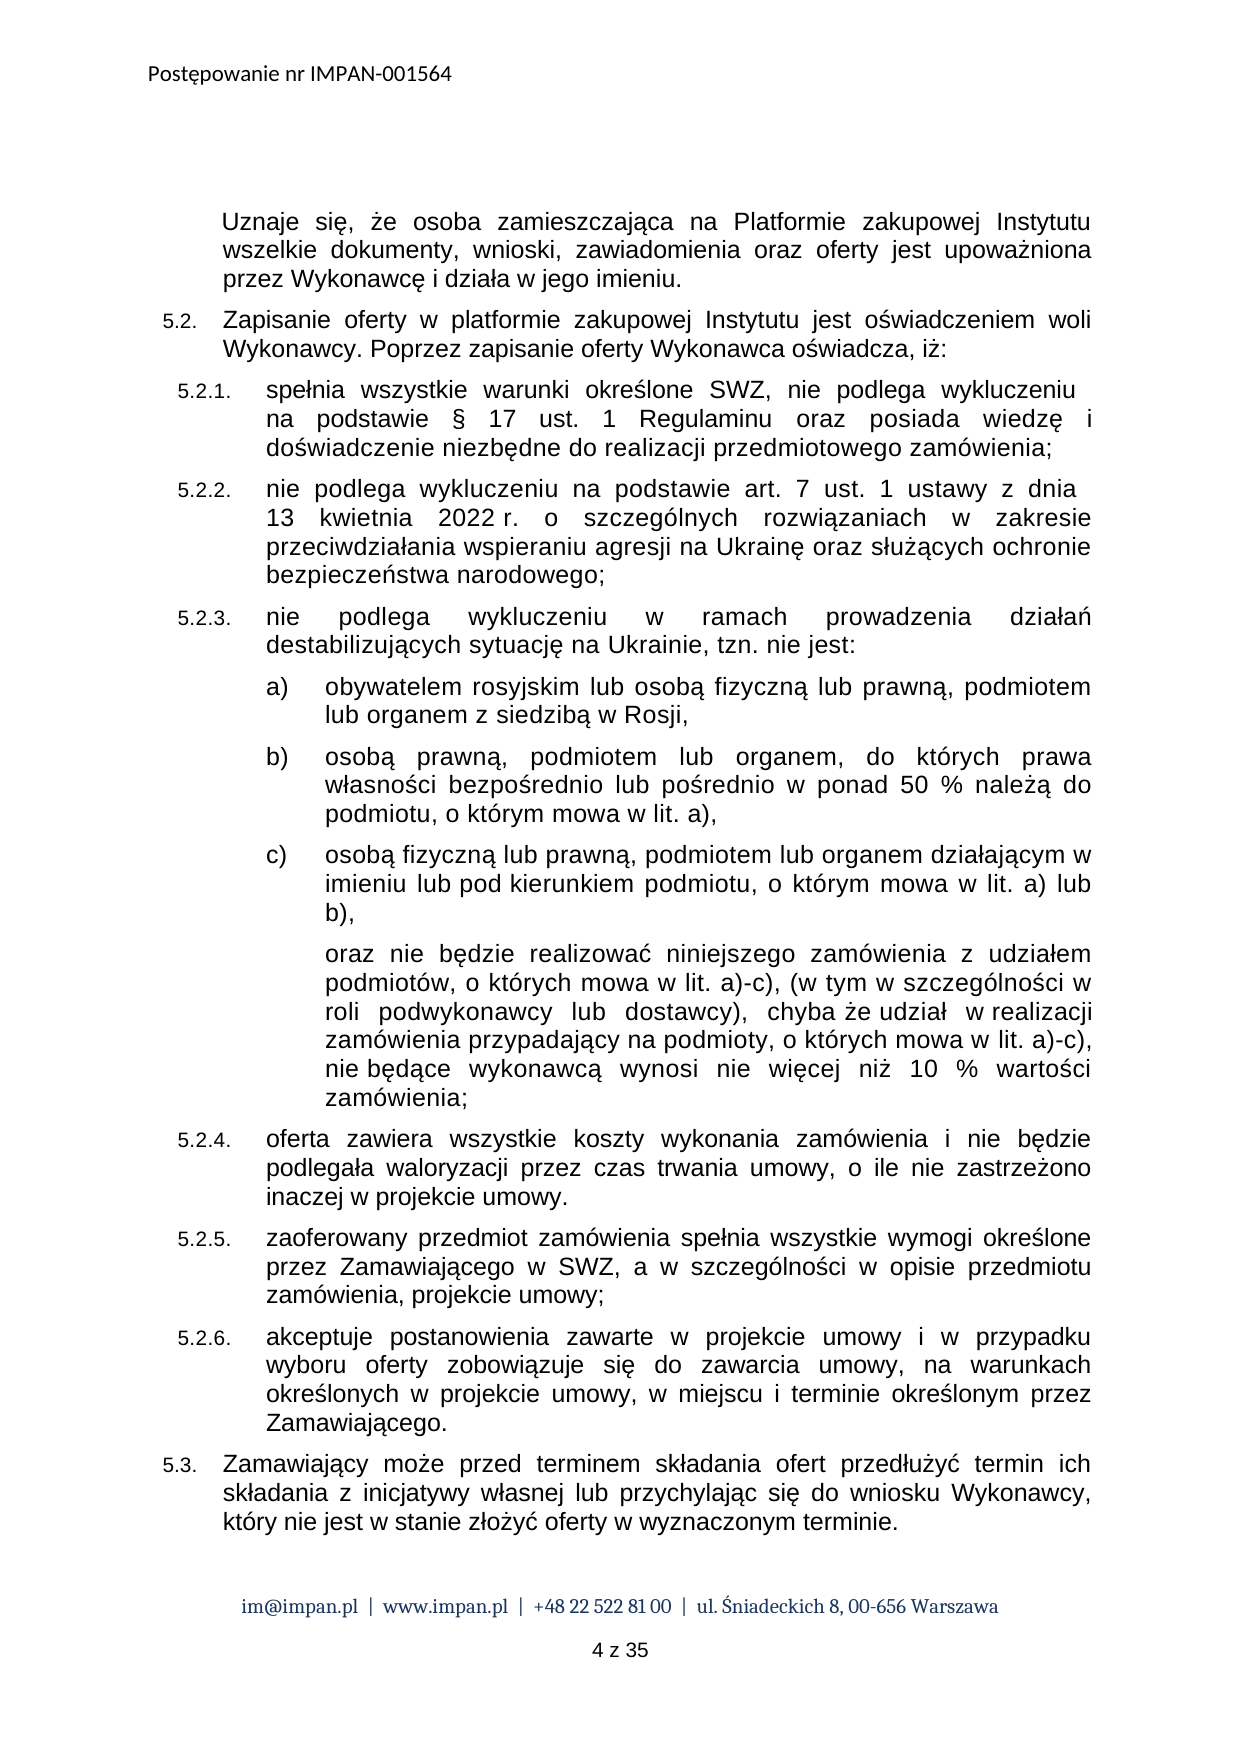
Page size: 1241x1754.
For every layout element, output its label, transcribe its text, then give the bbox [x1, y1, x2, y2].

list spełnia wszystkie warunki określone SWZ, nie podlega wykluczeniu na podstawie § 17 ust. 1 Regulaminu oraz posiada wiedzę i doświadczenie niezbędne do realizacji przedmiotowego zamówienia; [177, 376, 1093, 462]
list akceptuje postanowienia zawarte w projekcie umowy i w przypadku wyboru oferty zobowiązuje się do zawarcia umowy, na warunkach określonych w projekcie umowy, w miejscu i terminie określonym przez Zamawiającego. [177, 1322, 1093, 1437]
text oraz nie będzie realizować niniejszego zamówienia z udziałem podmiotów, o których mowa w lit. a)-c), (w tym w szczególności w roli podwykonawcy lub dostawcy), chyba że udział w realizacji zamówienia przypadający na podmioty, o których mowa w lit. a)-c), nie będące wykonawcą wynosi nie więcej niż 10 % wartości zamówienia; [325, 939, 1093, 1112]
list oferta zawiera wszystkie koszty wykonania zamówienia i nie będzie podlegała waloryzacji przez czas trwania umowy, o ile nie zastrzeżono inaczej w projekcie umowy. [177, 1124, 1093, 1211]
list osobą prawną, podmiotem lub organem, do których prawa własności bezpośrednio lub pośrednio w ponad 50 % należą do podmiotu, o którym mowa w lit. a), [266, 742, 1093, 828]
list obywatelem rosyjskim lub osobą fizyczną lub prawną, podmiotem lub organem z siedzibą w Rosji, [266, 672, 1093, 729]
text Uznaje się, że osoba zamieszczająca na Platformie zakupowej Instytutu wszelkie dokumenty, wnioski, zawiadomienia oraz oferty jest upoważniona przez Wykonawcę i działa w jego imieniu. [221, 207, 1093, 293]
list Zapisanie oferty w platformie zakupowej Instytutu jest oświadczeniem woli Wykonawcy. Poprzez zapisanie oferty Wykonawca oświadcza, iż: [162, 306, 1093, 363]
list Zamawiający może przed terminem składania ofert przedłużyć termin ich składania z inicjatywy własnej lub przychylając się do wniosku Wykonawcy, który nie jest w stanie złożyć oferty w wyznaczonym terminie. [162, 1449, 1093, 1536]
list osobą fizyczną lub prawną, podmiotem lub organem działającym w imieniu lub pod kierunkiem podmiotu, o którym mowa w lit. a) lub b), [266, 841, 1093, 927]
list nie podlega wykluczeniu w ramach prowadzenia działań destabilizujących sytuację na Ukrainie, tzn. nie jest: [177, 602, 1093, 659]
list nie podlega wykluczeniu na podstawie art. 7 ust. 1 ustawy z dnia 13 kwietnia 2022 r. o szczególnych rozwiązaniach w zakresie przeciwdziałania wspieraniu agresji na Ukrainę oraz służących ochronie bezpieczeństwa narodowego; [177, 474, 1093, 589]
list zaoferowany przedmiot zamówienia spełnia wszystkie wymogi określone przez Zamawiającego w SWZ, a w szczególności w opisie przedmiotu zamówienia, projekcie umowy; [177, 1223, 1093, 1309]
